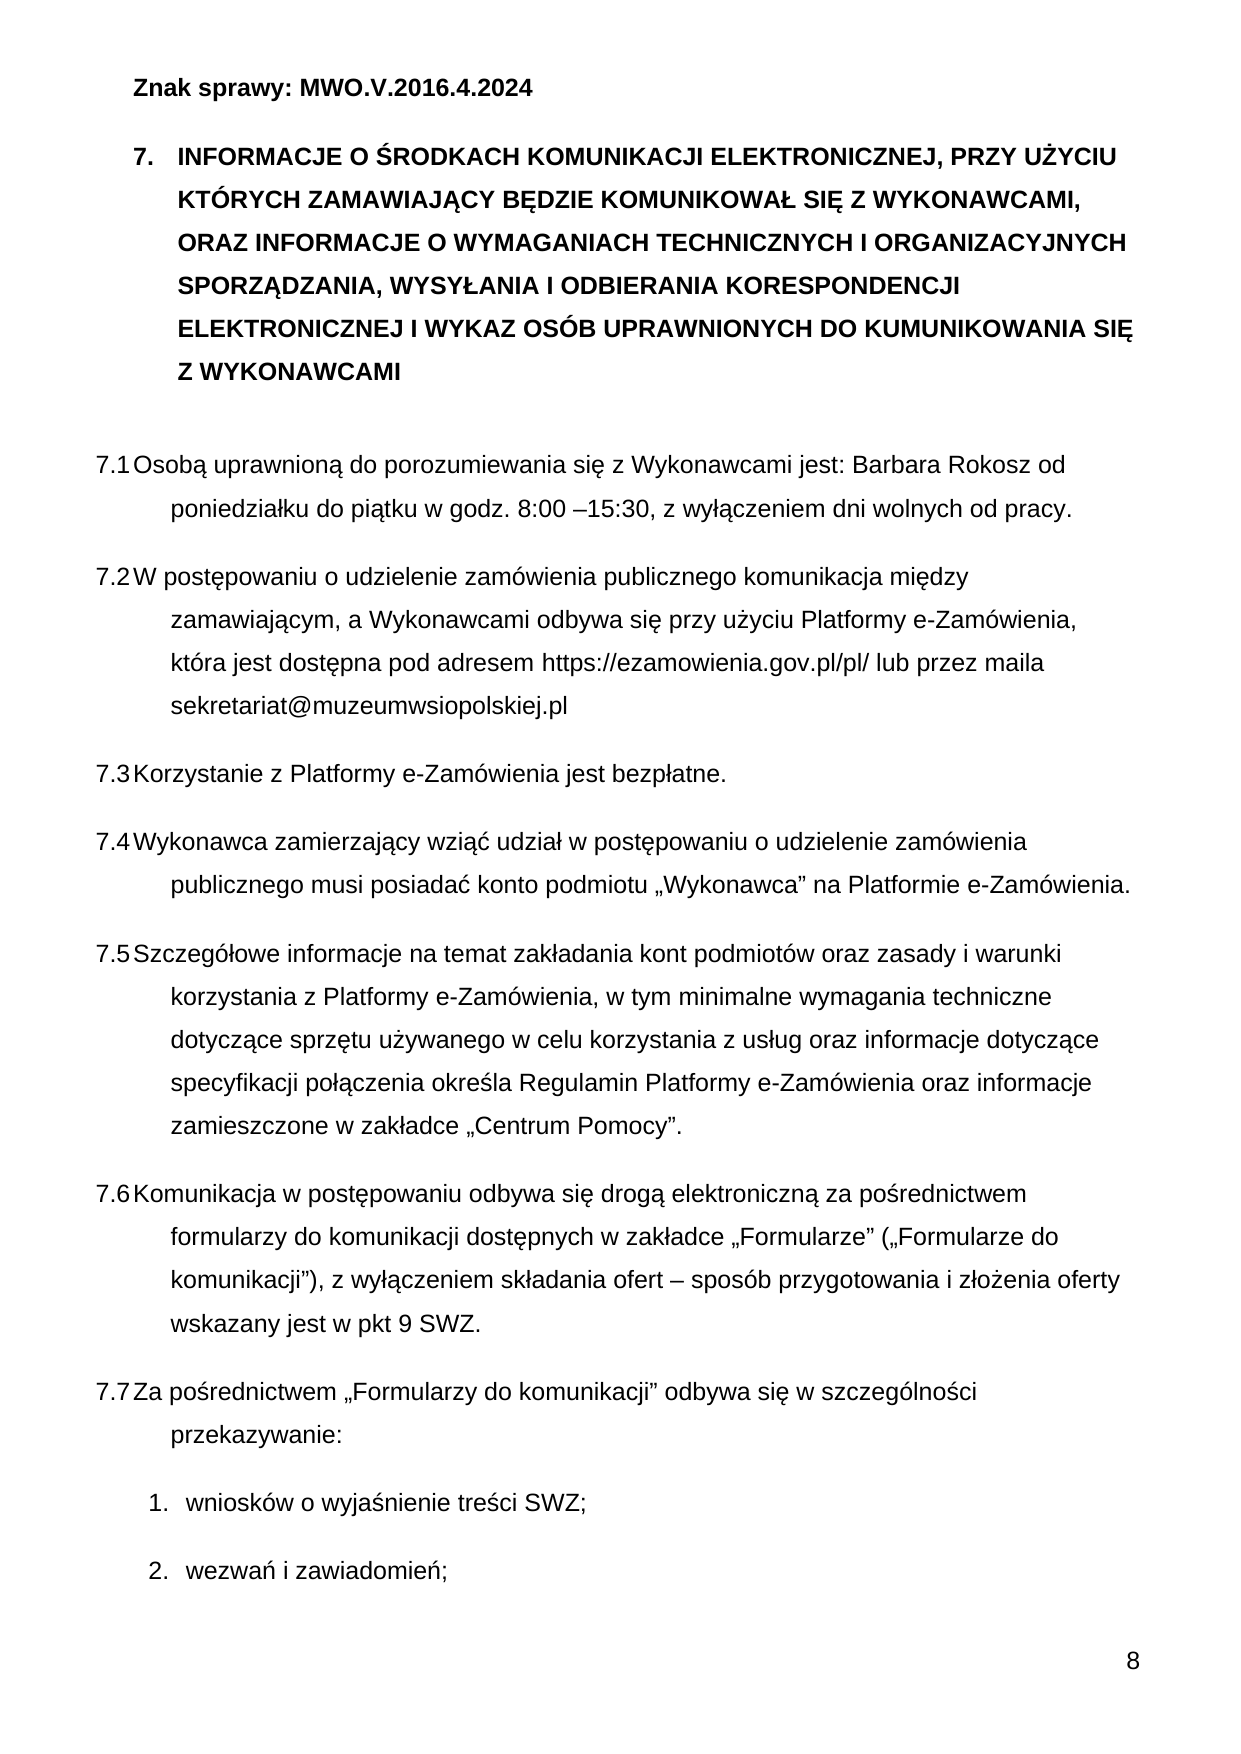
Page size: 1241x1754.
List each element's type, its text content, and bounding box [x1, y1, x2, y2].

list Osobą uprawnioną do porozumiewania się z Wykonawcami jest: Barbara Rokosz od poniedziałku do piątku w godz. 8:00 –15:30, z wyłączeniem dni wolnych od pracy. [95, 451, 1140, 522]
list Korzystanie z Platformy e-Zamówienia jest bezpłatne. [95, 759, 1140, 788]
list Szczegółowe informacje na temat zakładania kont podmiotów oraz zasady i warunki korzystania z Platformy e-Zamówienia, w tym minimalne wymagania techniczne dotyczące sprzętu używanego w celu korzystania z usług oraz informacje dotyczące specyfikacji połączenia określa Regulamin Platformy e-Zamówienia oraz informacje zamieszczone w zakładce „Centrum Pomocy”. [95, 939, 1140, 1140]
list wezwań i zawiadomień; [148, 1556, 1140, 1585]
list Komunikacja w postępowaniu odbywa się drogą elektroniczną za pośrednictwem formularzy do komunikacji dostępnych w zakładce „Formularze” („Formularze do komunikacji”), z wyłączeniem składania ofert – sposób przygotowania i złożenia oferty wskazany jest w pkt 9 SWZ. [95, 1179, 1140, 1337]
text 7. INFORMACJE O ŚRODKACH KOMUNIKACJI ELEKTRONICZNEJ, PRZY UŻYCIU KTÓRYCH ZAMAWIAJĄCY BĘDZIE KOMUNIKOWAŁ SIĘ Z WYKONAWCAMI, ORAZ INFORMACJE O WYMAGANIACH TECHNICZNYCH I ORGANIZACYJNYCH SPORZĄDZANIA, WYSYŁANIA I ODBIERANIA KORESPONDENCJI ELEKTRONICZNEJ I WYKAZ OSÓB UPRAWNIONYCH DO KUMUNIKOWANIA SIĘ Z WYKONAWCAMI [133, 142, 1140, 386]
list W postępowaniu o udzielenie zamówienia publicznego komunikacja między zamawiającym, a Wykonawcami odbywa się przy użyciu Platformy e-Zamówienia, która jest dostępna pod adresem https://ezamowienia.gov.pl/pl/ lub przez maila sekretariat@muzeumwsiopolskiej.pl [95, 562, 1140, 720]
list wniosków o wyjaśnienie treści SWZ; [148, 1488, 1140, 1517]
list Za pośrednictwem „Formularzy do komunikacji” odbywa się w szczególności przekazywanie: [95, 1377, 1140, 1449]
list Wykonawca zamierzający wziąć udział w postępowaniu o udzielenie zamówienia publicznego musi posiadać konto podmiotu „Wykonawca” na Platformie e-Zamówienia. [95, 827, 1140, 899]
